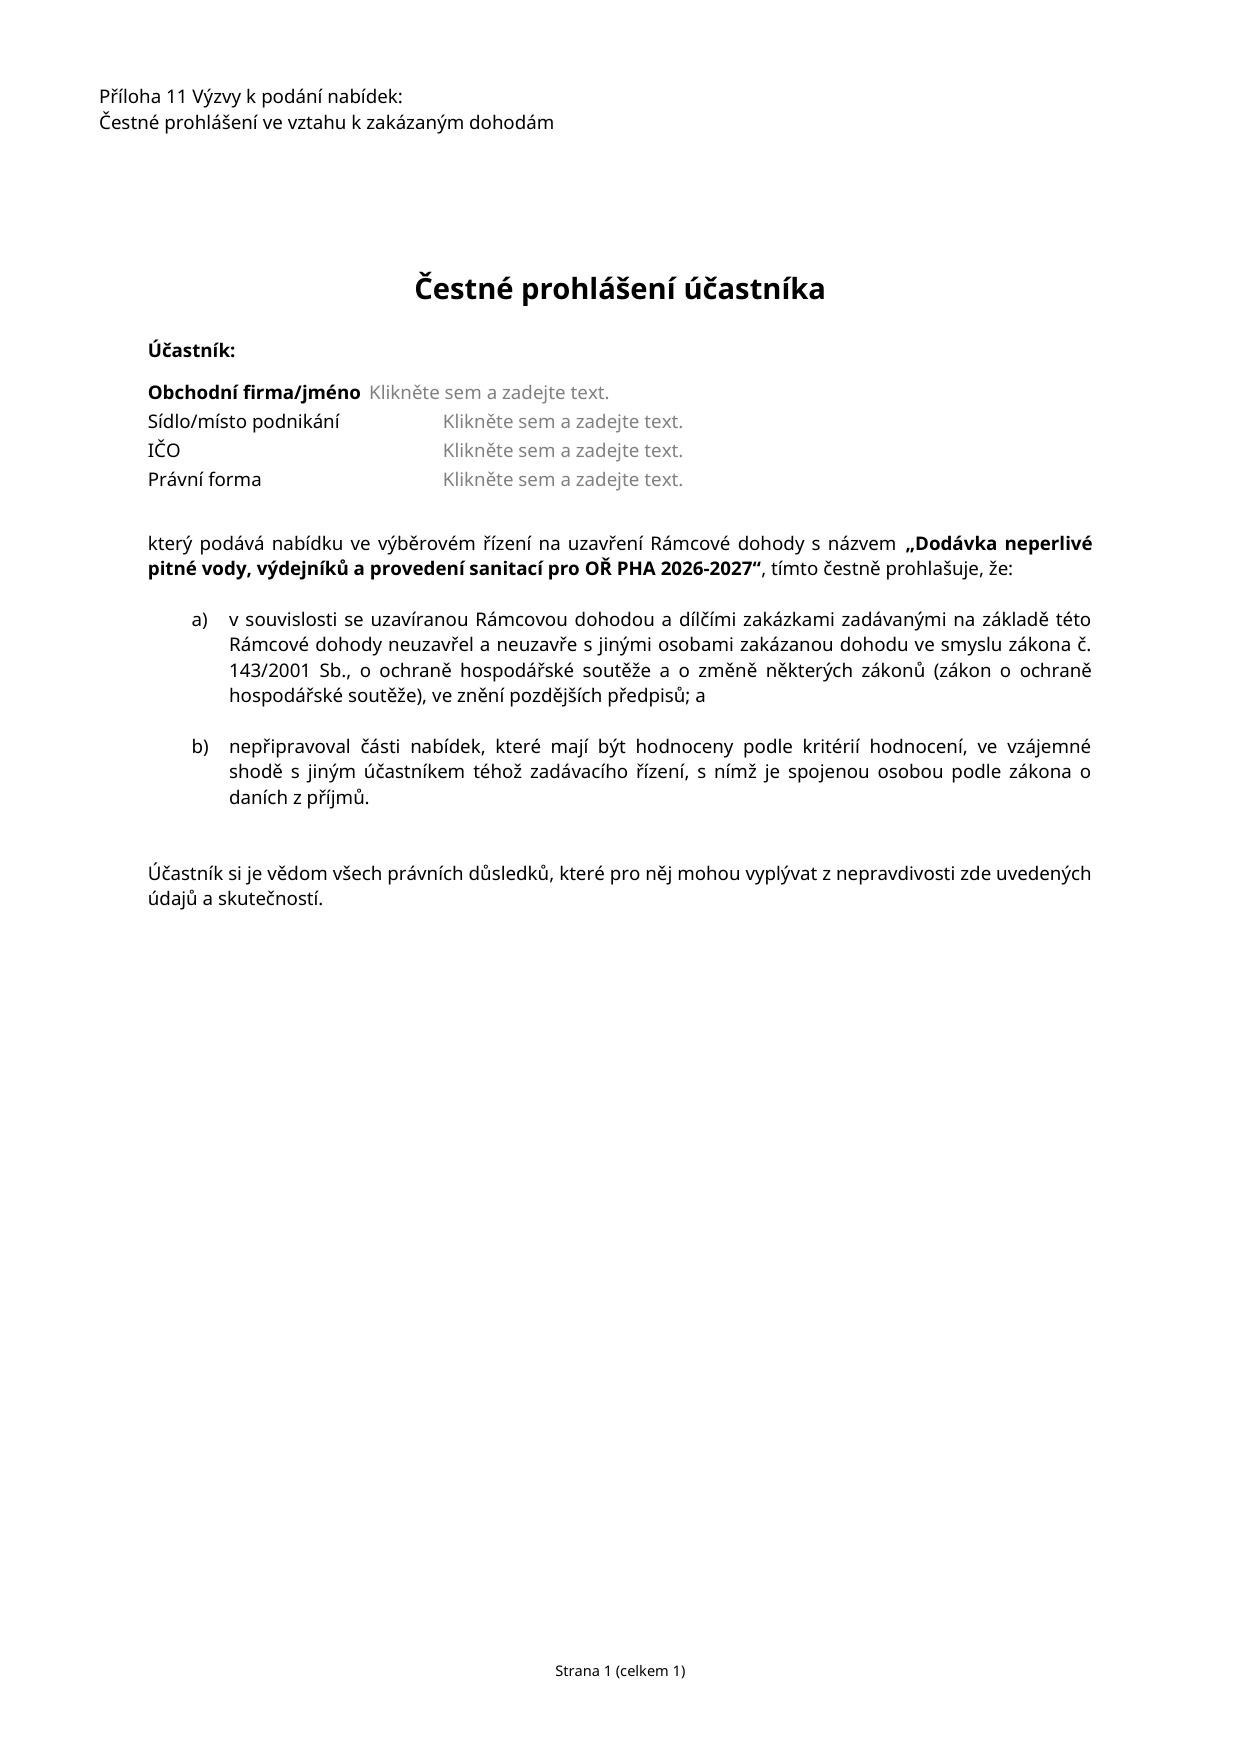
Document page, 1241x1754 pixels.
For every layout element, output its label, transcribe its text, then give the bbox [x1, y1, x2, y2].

text Sídlo/místo podnikání [148, 405, 1093, 434]
text Obchodní firma/jméno [148, 376, 1093, 405]
list v souvislosti se uzavíranou Rámcovou dohodou a dílčími zakázkami zadávanými na základě této Rámcové dohody neuzavřel a neuzavře s jinými osobami zakázanou dohodu ve smyslu zákona č. 143/2001 Sb., o ochraně hospodářské soutěže a o změně některých zákonů (zákon o ochraně hospodářské soutěže), ve znění pozdějších předpisů; a [191, 606, 1093, 708]
text IČO [148, 434, 1093, 463]
text Účastník si je vědom všech právních důsledků, které pro něj mohou vyplývat z nepravdivosti zde uvedených údajů a skutečností. [148, 860, 1093, 911]
title Čestné prohlášení účastníka [148, 268, 1093, 308]
text Účastník: [148, 333, 1093, 364]
text Právní forma [148, 463, 1093, 492]
text který podává nabídku ve výběrovém řízení na uzavření Rámcové dohody s názvem „Dodávka neperlivé pitné vody, výdejníků a provedení sanitací pro OŘ PHA 2026-2027“, tímto čestně prohlašuje, že: [148, 530, 1093, 581]
list nepřipravoval části nabídek, které mají být hodnoceny podle kritérií hodnocení, ve vzájemné shodě s jiným účastníkem téhož zadávacího řízení, s nímž je spojenou osobou podle zákona o daních z příjmů. [191, 733, 1093, 810]
